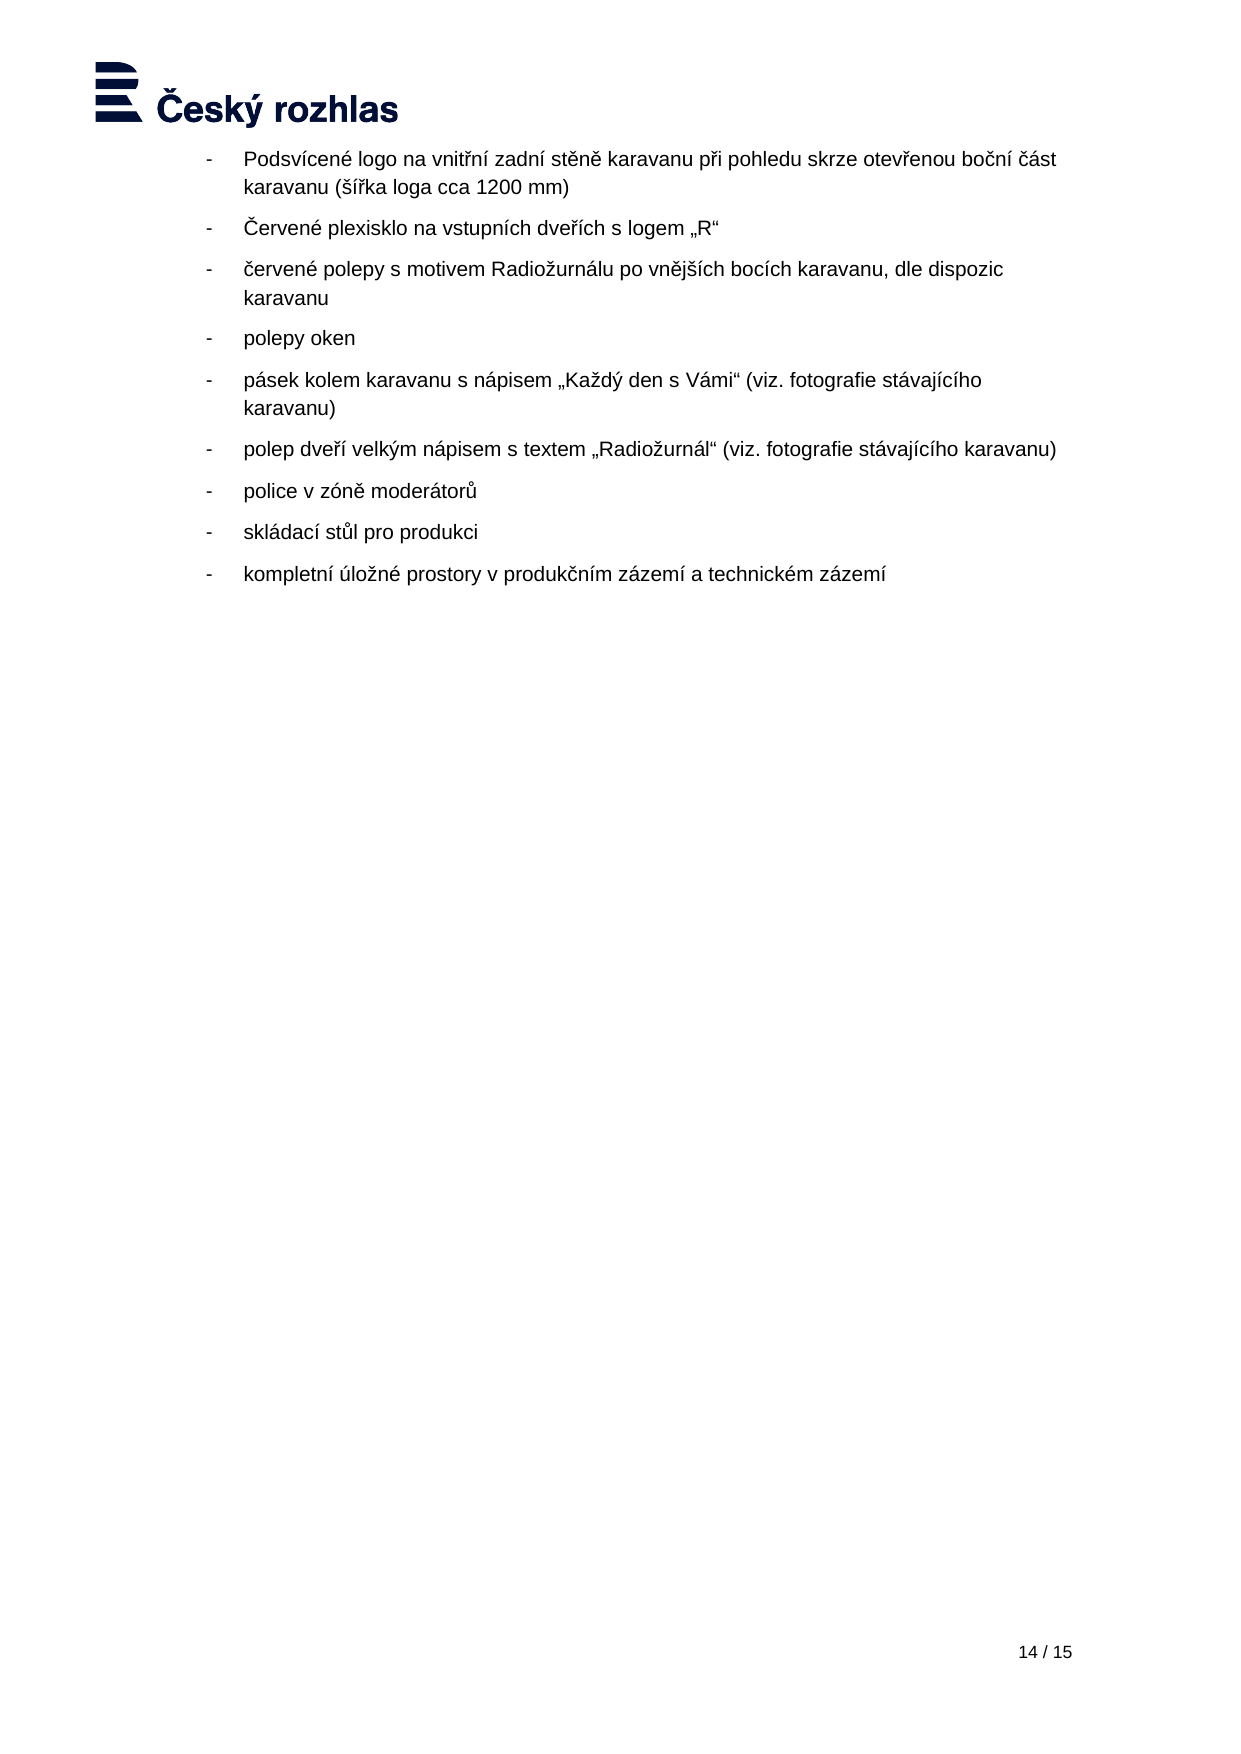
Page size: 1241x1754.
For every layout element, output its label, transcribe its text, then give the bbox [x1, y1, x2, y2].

list polepy oken [206, 326, 1072, 351]
list Červené plexisklo na vstupních dveřích s logem „R“ [206, 215, 1072, 240]
list police v zóně moderátorů [206, 478, 1072, 503]
list Podsvícené logo na vnitřní zadní stěně karavanu při pohledu skrze otevřenou boční část karavanu (šířka loga cca 1200 mm) [206, 146, 1072, 199]
list červené polepy s motivem Radiožurnálu po vnějších bocích karavanu, dle dispozic karavanu [206, 257, 1072, 309]
list skládací stůl pro produkci [206, 519, 1072, 545]
list pásek kolem karavanu s nápisem „Každý den s Vámi“ (viz. fotografie stávajícího karavanu) [206, 367, 1072, 420]
picture [95, 62, 398, 128]
list polep dveří velkým nápisem s textem „Radiožurnál“ (viz. fotografie stávajícího karavanu) [206, 436, 1072, 462]
list kompletní úložné prostory v produkčním zázemí a technickém zázemí [206, 561, 1072, 587]
